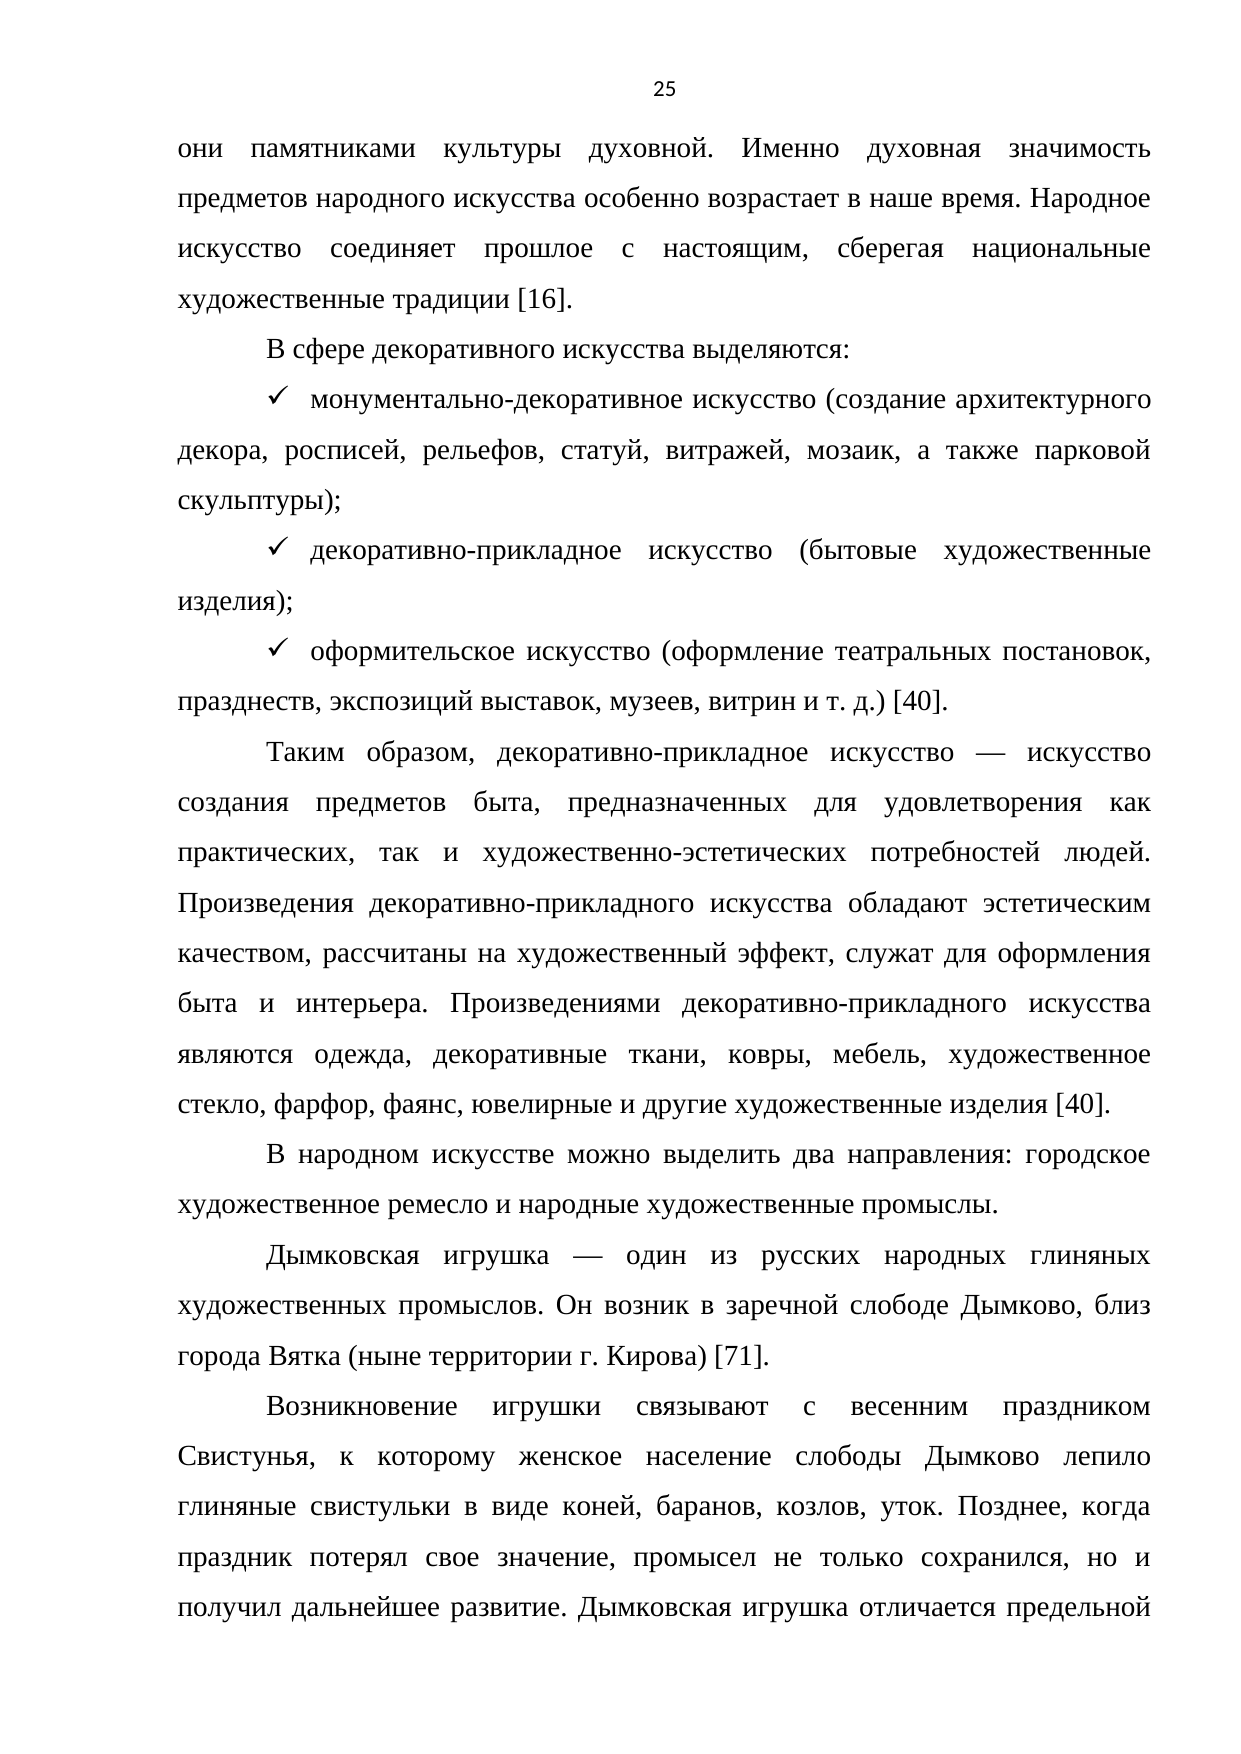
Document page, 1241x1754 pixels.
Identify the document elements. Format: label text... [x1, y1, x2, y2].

list В сфере декоративного искусства выделяются: [177, 331, 1152, 364]
list оформительское искусство (оформление театральных постановок, празднеств, экспозиций выставок, музеев, витрин и т. д.) [40]. [177, 633, 1152, 717]
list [177, 130, 1152, 314]
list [177, 1388, 1152, 1623]
list декоративно-прикладное искусство (бытовые художественные изделия); [177, 532, 1152, 616]
list В народном искусстве можно выделить два направления: городское художественное ремесло и народные художественные промыслы. [177, 1136, 1152, 1220]
list Дымковская игрушка — один из русских народных глиняных художественных промыслов. Он возник в заречной слободе Дымково, близ города Вятка (ныне территории г. Кирова) [71]. [177, 1237, 1152, 1371]
list Таким образом, декоративно-прикладное искусство — искусство создания предметов быта, предназначенных для удовлетворения как практических, так и художественно-эстетических потребностей людей. Произведения декоративно-прикладного искусства обладают эстетическим качеством, рассчитаны на художественный эффект, служат для оформления быта и интерьера. Произведениями декоративно-прикладного искусства являются одежда, декоративные ткани, ковры, мебель, художественное стекло, фарфор, фаянс, ювелирные и другие художественные изделия [40]. [177, 734, 1152, 1119]
list монументально-декоративное искусство (создание архитектурного декора, росписей, рельефов, статуй, витражей, мозаик, а также парковой скульптуры); [177, 381, 1152, 516]
